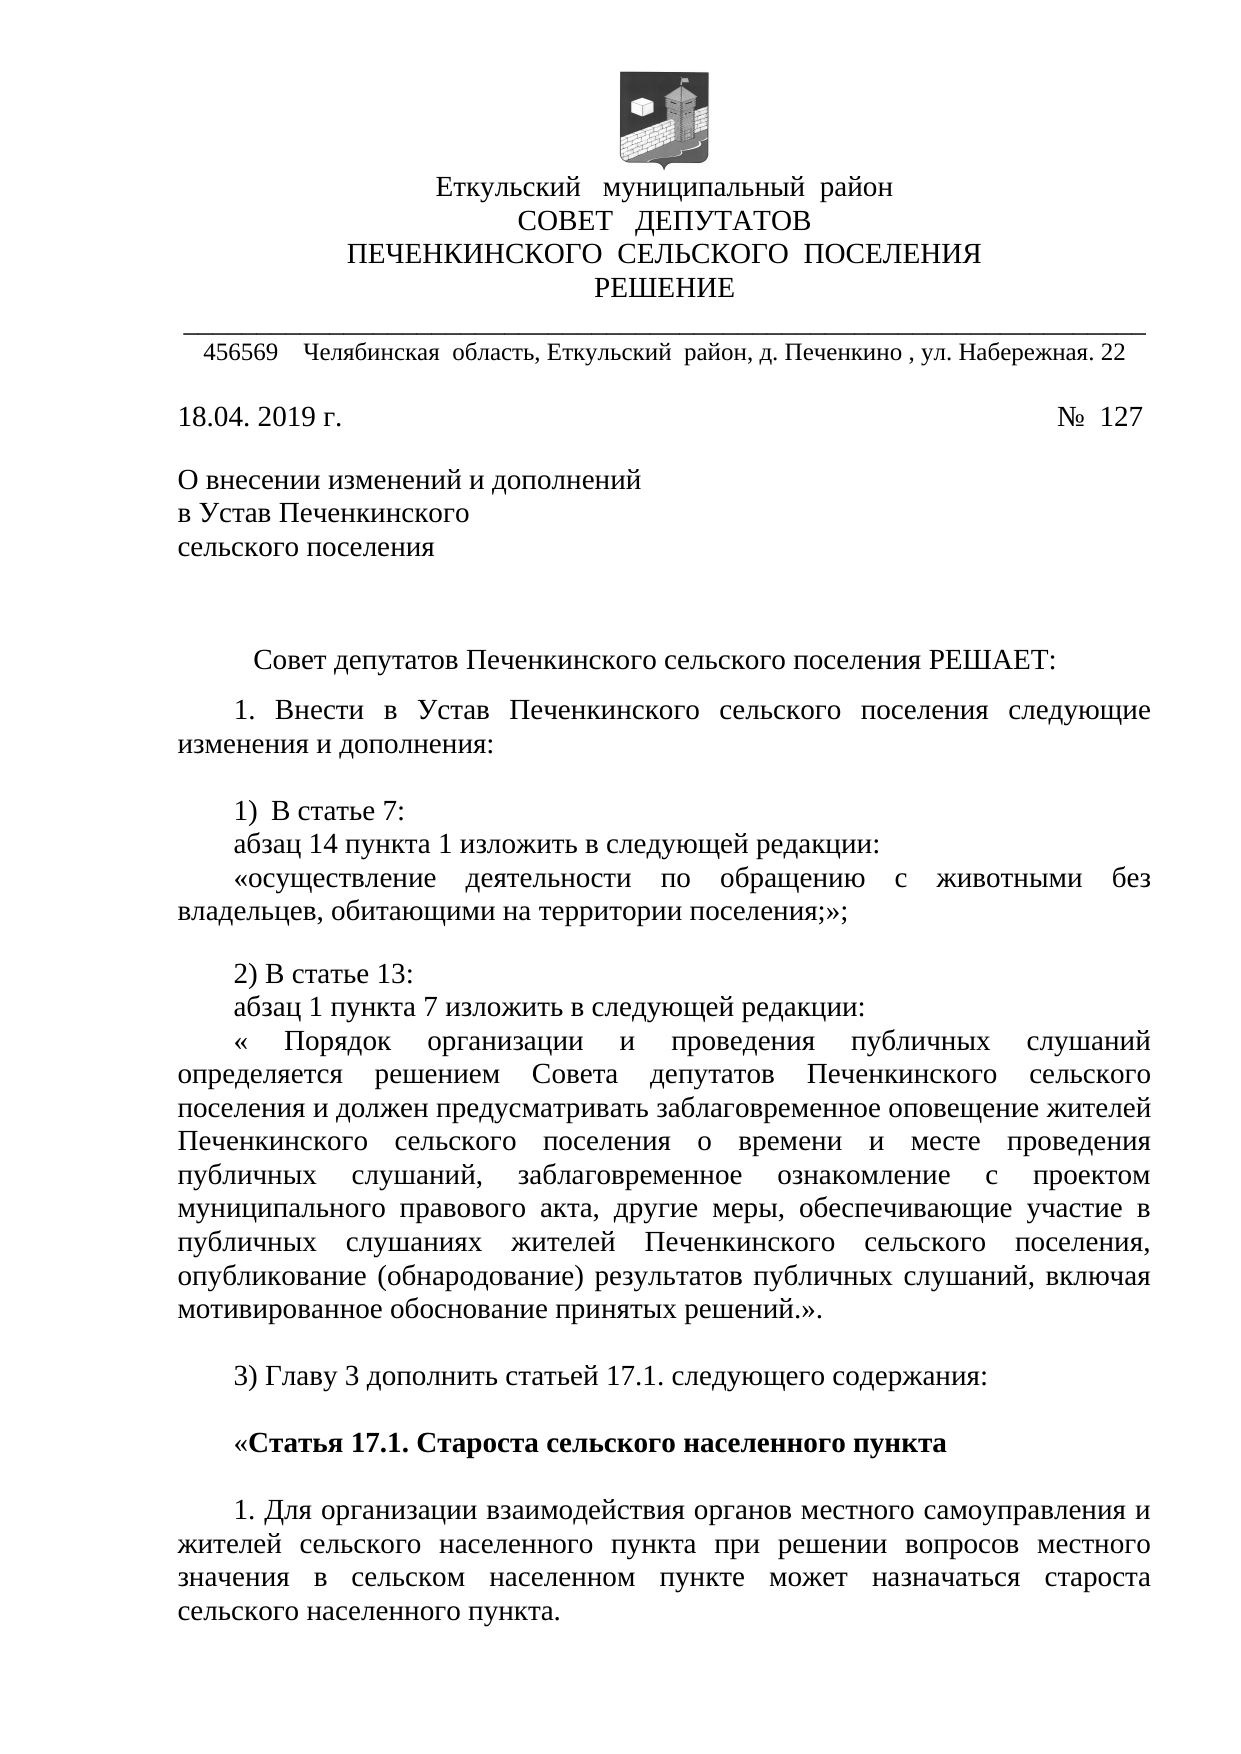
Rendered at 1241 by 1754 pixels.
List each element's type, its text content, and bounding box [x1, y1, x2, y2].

text О внесении изменений и дополнений [177, 462, 1152, 495]
text РЕШЕНИЕ [177, 270, 1152, 304]
text 1. Для организации взаимодействия органов местного самоуправления и жителей сельского населенного пункта при решении вопросов местного значения в сельском населенном пункте может назначаться староста сельского населенного пункта. [177, 1492, 1152, 1627]
text ПЕЧЕНКИНСКОГО СЕЛЬСКОГО ПОСЕЛЕНИЯ [177, 237, 1152, 270]
text СОВЕТ ДЕПУТАТОВ [177, 203, 1152, 237]
text сельского поселения [177, 529, 1152, 562]
list В статье 7: [233, 793, 1152, 826]
text __________________________________________________________________ [177, 304, 1152, 337]
text 18.04. . № 127 [177, 399, 1152, 433]
text «Статья 17.1. Староста сельского населенного пункта [177, 1425, 1152, 1459]
text Совет депутатов Печенкинского сельского поселения РЕШАЕТ: [158, 642, 1152, 675]
text Еткульский муниципальный район [177, 169, 1152, 203]
picture [619, 70, 710, 170]
text 2) В статье 13: [177, 956, 1152, 989]
text абзац 1 пункта 7 изложить в следующей редакции: [177, 989, 1152, 1023]
text абзац 14 пункта 1 изложить в следующей редакции: [233, 826, 1152, 860]
text 3) Главу 3 дополнить статьей 17.1. следующего содержания: [177, 1358, 1152, 1392]
text 456569 Челябинская область, Еткульский район, д. Печенкино , ул. Набережная. 22 [177, 337, 1152, 366]
text « Порядок организации и проведения публичных слушаний определяется решением Совета депутатов Печенкинского сельского поселения и должен предусматривать заблаговременное оповещение жителей Печенкинского сельского поселения о времени и месте проведения публичных слушаний, заблаговременное ознакомление с проектом муниципального правового акта, другие меры, обеспечивающие участие в публичных слушаниях жителей Печенкинского сельского поселения, опубликование (обнародование) результатов публичных слушаний, включая мотивированное обоснование принятых решений.». [177, 1023, 1152, 1325]
text в Устав Печенкинского [177, 495, 1152, 529]
text «осуществление деятельности по обращению с животными без владельцев, обитающими на территории поселения;»; [177, 860, 1152, 927]
text 1. Внести в Устав Печенкинского сельского поселения следующие изменения и дополнения: [177, 692, 1152, 759]
